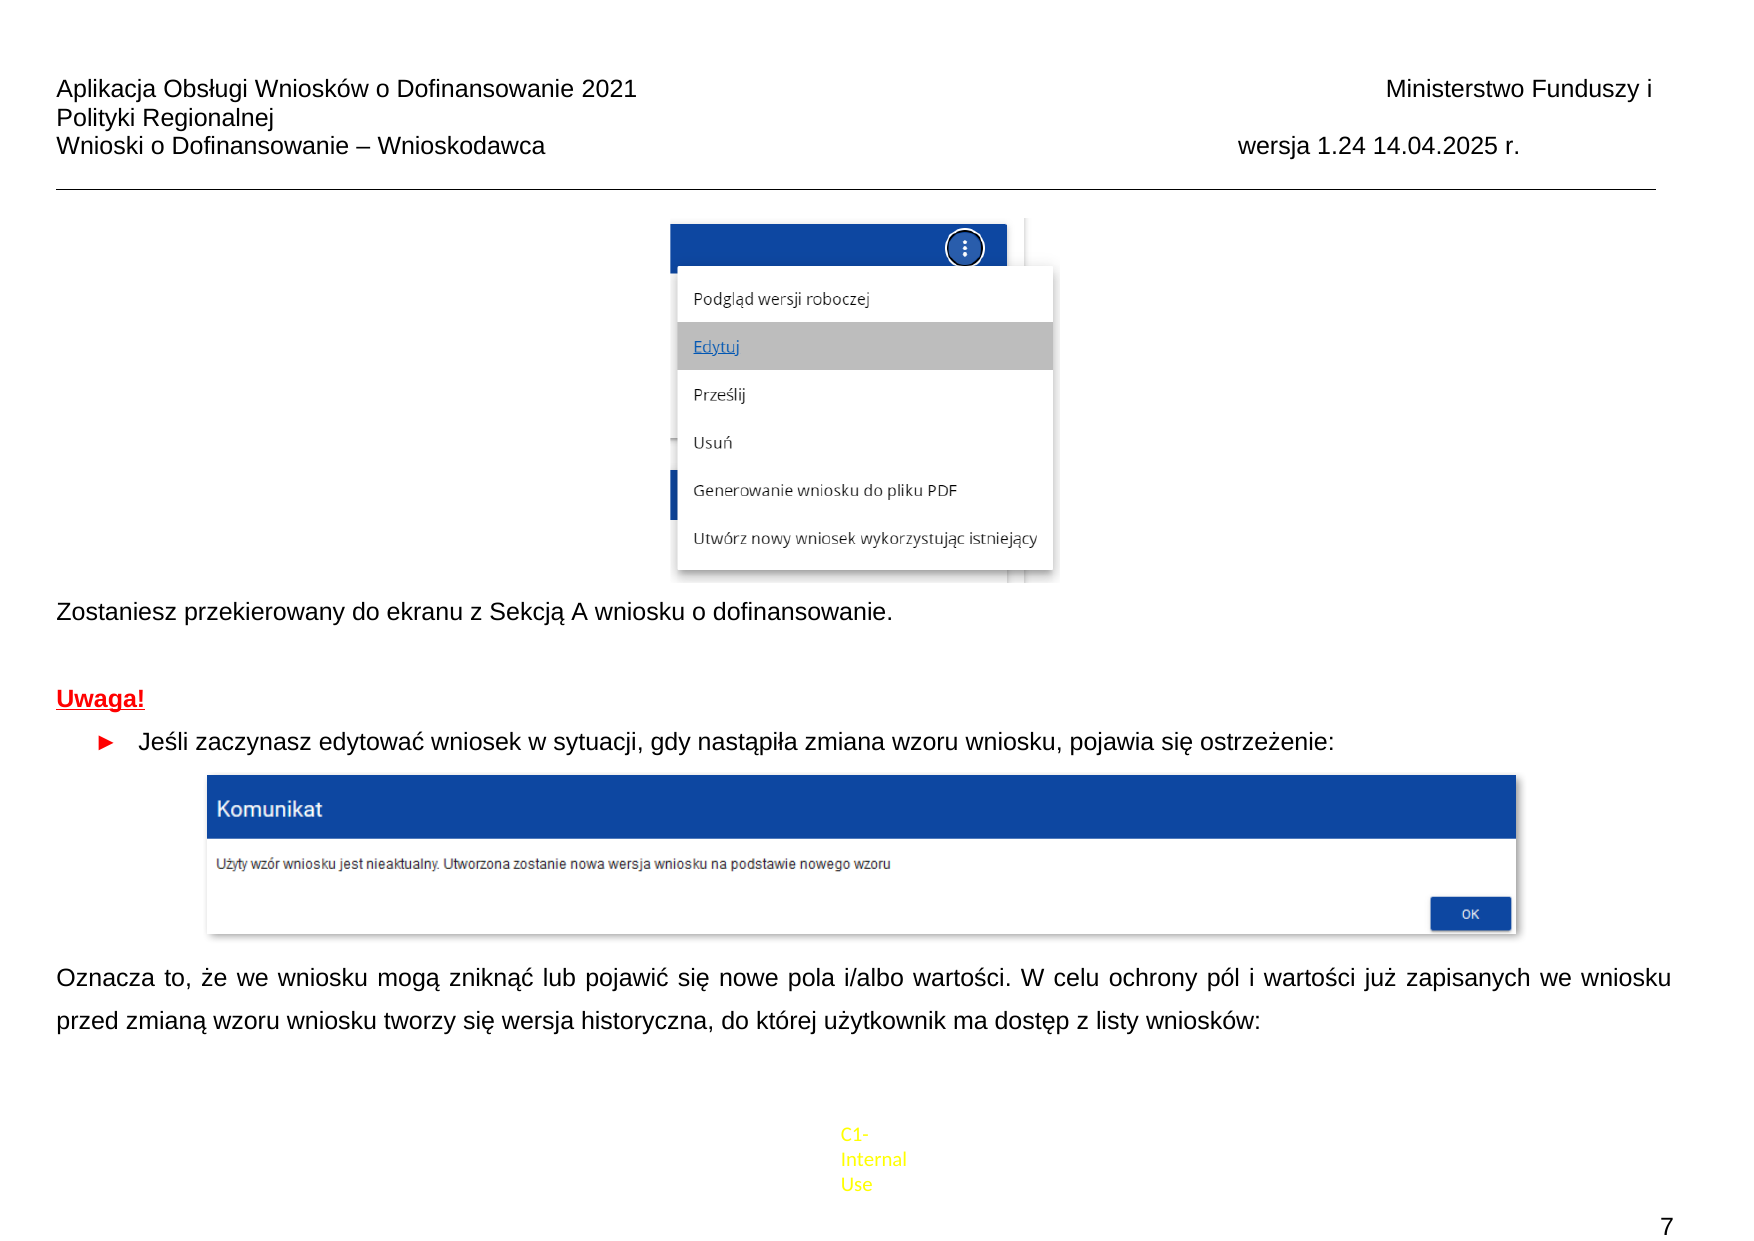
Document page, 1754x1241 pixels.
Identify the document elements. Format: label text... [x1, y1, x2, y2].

list Jeśli zaczynasz edytować wniosek w sytuacji, gdy nastąpiła zmiana wzoru wniosku, pojawia się ostrzeżenie: [94, 727, 1674, 755]
picture [670, 218, 1060, 583]
text Oznacza to, że we wniosku mogą zniknąć lub pojawić się nowe pola i/albo wartości. W celu ochrony pól i wartości już zapisanych we wniosku przed zmianą wzoru wniosku tworzy się wersja historyczna, do której użytkownik ma dostęp z listy wniosków: [56, 962, 1674, 1034]
picture [207, 775, 1516, 934]
text Uwaga! [56, 683, 1674, 712]
text Zostaniesz przekierowany do ekranu z Sekcją A wniosku o dofinansowanie. [56, 597, 1674, 626]
